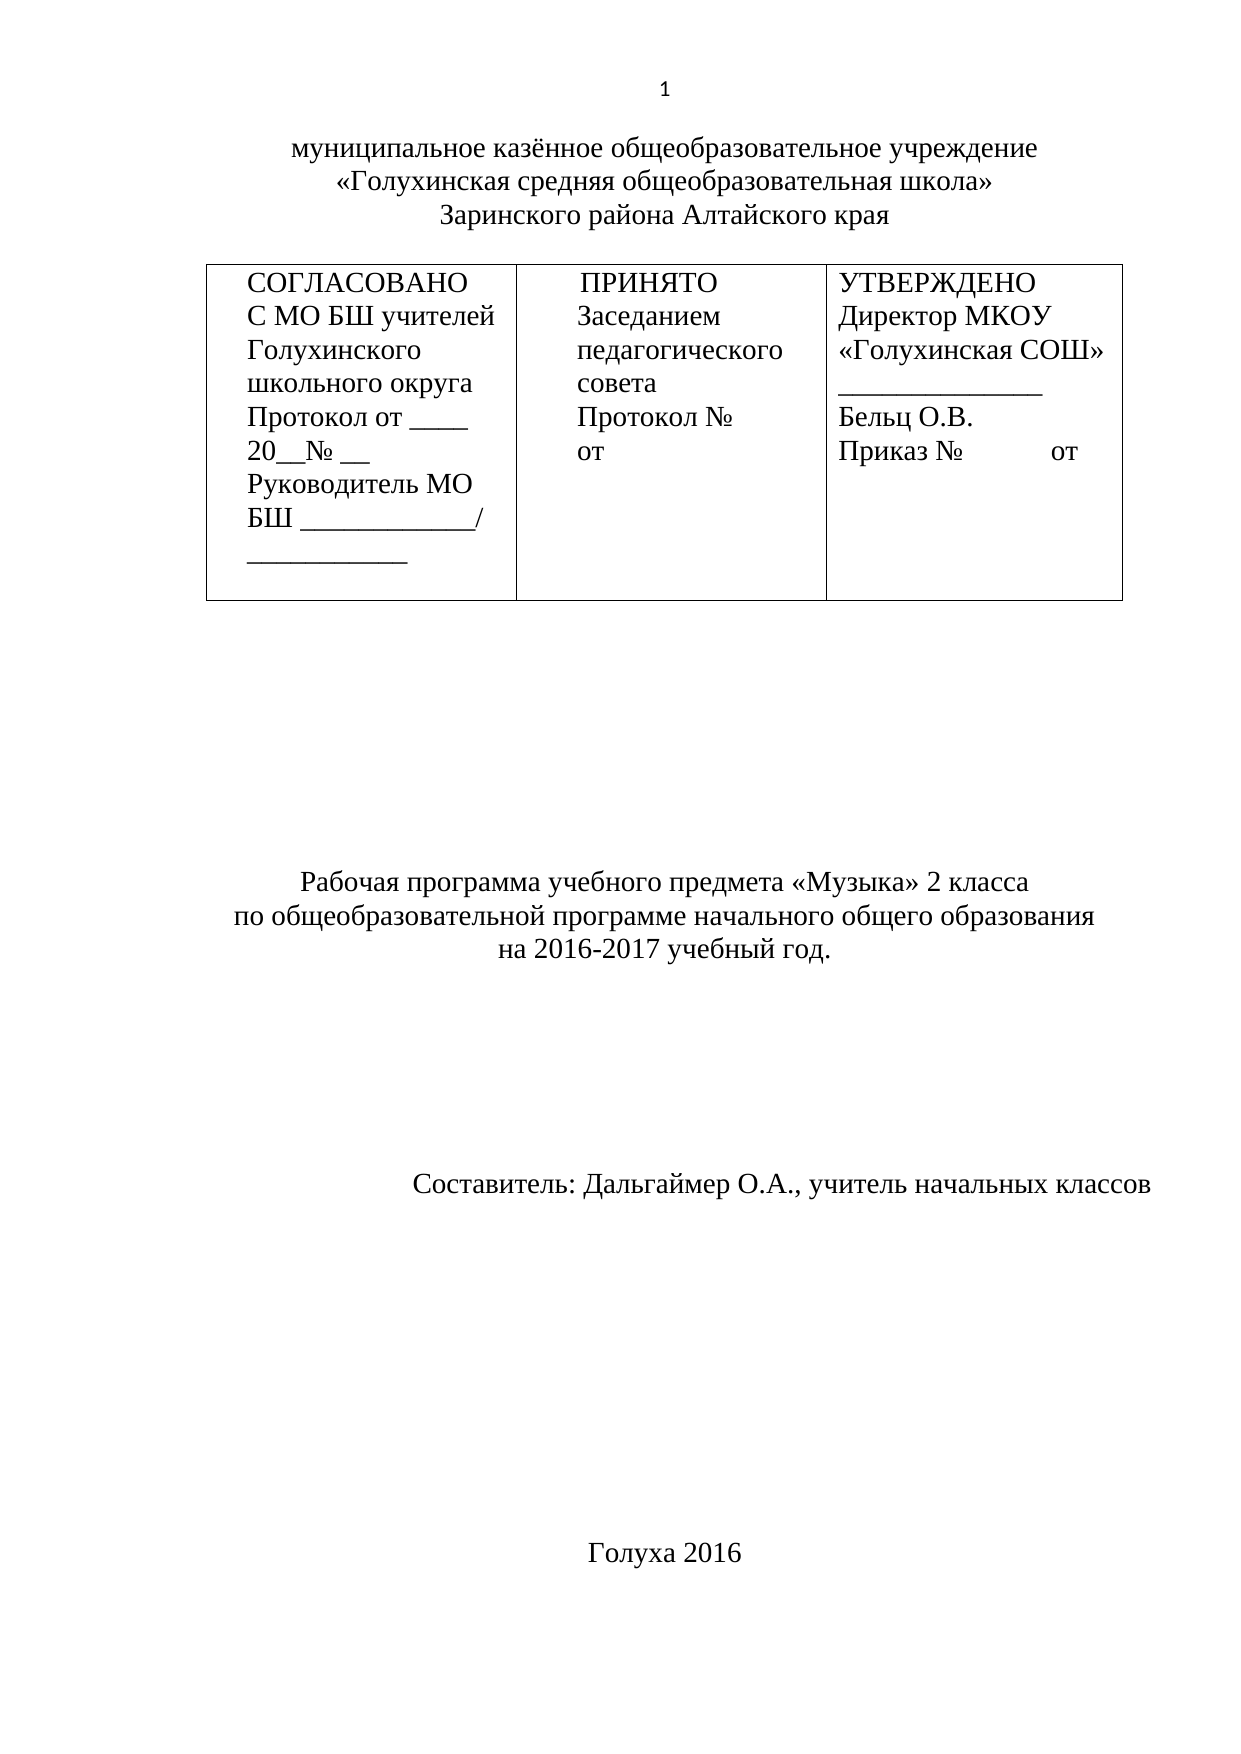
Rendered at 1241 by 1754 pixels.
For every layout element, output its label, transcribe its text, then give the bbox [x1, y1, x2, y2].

text Рабочая программа учебного предмета «Музыка» 2 класса [177, 864, 1152, 898]
text «Голухинская средняя общеобразовательная школа» [177, 163, 1152, 197]
text Голуха 2016 [177, 1535, 1152, 1569]
text муниципальное казённое общеобразовательное учреждение [177, 130, 1152, 163]
table_header УТВЕРЖДЕНО Директор МКОУ «Голухинская СОШ» ______________ Бельц О.В. Приказ № от [827, 265, 1122, 600]
table_header ПРИНЯТО Заседанием педагогического совета Протокол № от [517, 265, 826, 600]
text Составитель: Дальгаймер О.А., учитель начальных классов [177, 1166, 1152, 1200]
text Заринского района Алтайского края [177, 197, 1152, 230]
text по общеобразовательной программе начального общего образования [177, 898, 1152, 931]
text на 2016-2017 учебный год. [177, 931, 1152, 965]
table_header СОГЛАСОВАНО C МО БШ учителей Голухинского школьного округа Протокол от ____ 20__№ __ Руководитель МО БШ ____________/ ___________ [207, 265, 516, 600]
